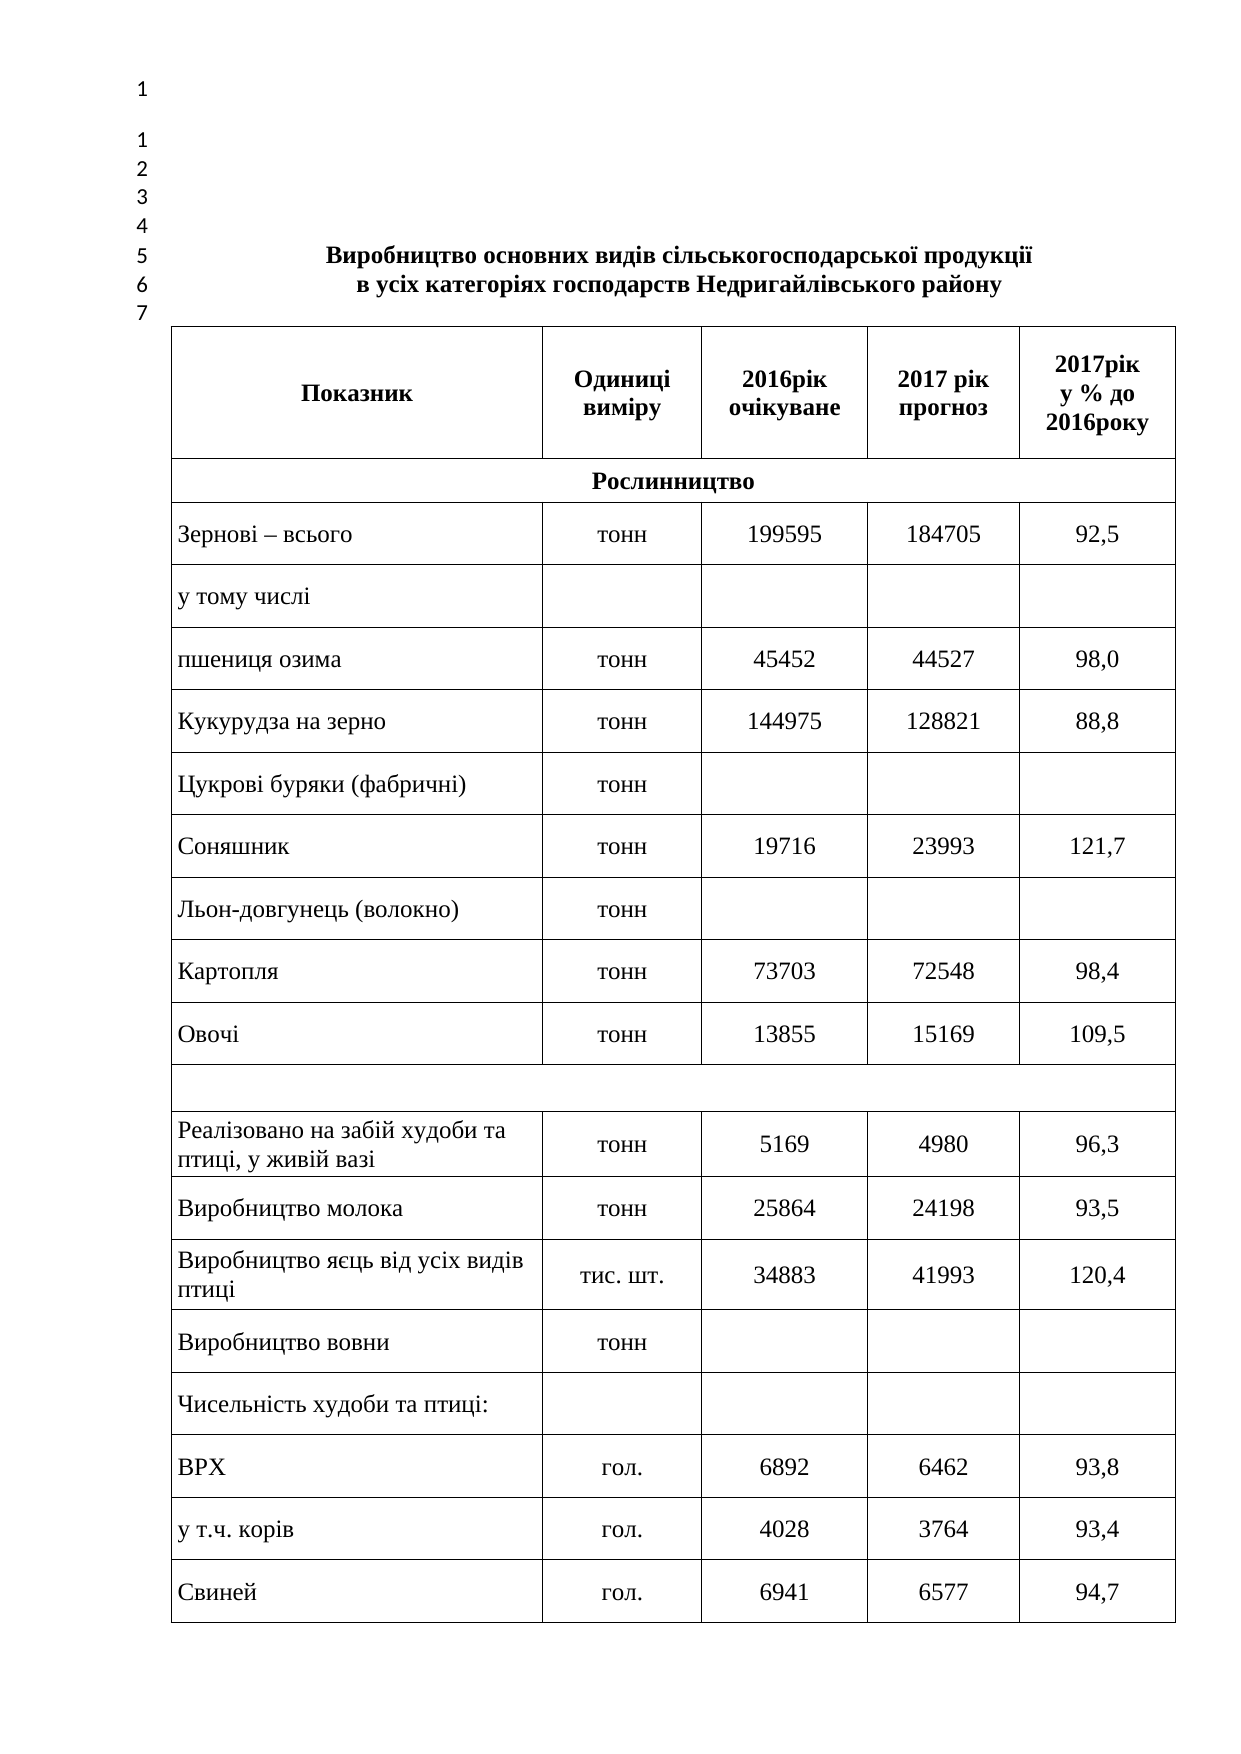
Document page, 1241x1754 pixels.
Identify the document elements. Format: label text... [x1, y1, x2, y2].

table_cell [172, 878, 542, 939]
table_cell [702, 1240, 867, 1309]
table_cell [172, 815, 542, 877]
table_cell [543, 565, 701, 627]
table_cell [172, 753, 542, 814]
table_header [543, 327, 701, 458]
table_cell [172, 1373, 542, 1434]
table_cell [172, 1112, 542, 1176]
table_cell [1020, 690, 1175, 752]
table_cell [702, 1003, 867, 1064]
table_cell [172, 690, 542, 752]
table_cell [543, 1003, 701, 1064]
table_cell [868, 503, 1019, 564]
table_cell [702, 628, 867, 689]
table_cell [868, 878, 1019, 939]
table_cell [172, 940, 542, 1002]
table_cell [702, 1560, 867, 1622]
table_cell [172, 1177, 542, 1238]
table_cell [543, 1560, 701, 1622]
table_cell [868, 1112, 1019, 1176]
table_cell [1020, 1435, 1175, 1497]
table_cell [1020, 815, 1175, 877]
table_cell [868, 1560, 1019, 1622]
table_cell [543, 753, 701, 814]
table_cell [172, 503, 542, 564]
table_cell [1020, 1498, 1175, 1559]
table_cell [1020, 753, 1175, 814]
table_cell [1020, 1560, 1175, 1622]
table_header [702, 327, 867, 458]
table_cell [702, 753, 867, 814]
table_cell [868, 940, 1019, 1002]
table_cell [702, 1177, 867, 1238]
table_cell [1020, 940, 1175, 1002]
text в усіх категоріях господарств Недригайлівського району [177, 269, 1181, 297]
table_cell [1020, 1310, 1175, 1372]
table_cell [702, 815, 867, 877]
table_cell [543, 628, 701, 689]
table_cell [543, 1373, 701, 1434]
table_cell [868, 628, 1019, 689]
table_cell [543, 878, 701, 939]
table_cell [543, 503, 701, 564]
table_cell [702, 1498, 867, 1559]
text Виробництво основних видів сільськогосподарської продукції [177, 240, 1181, 269]
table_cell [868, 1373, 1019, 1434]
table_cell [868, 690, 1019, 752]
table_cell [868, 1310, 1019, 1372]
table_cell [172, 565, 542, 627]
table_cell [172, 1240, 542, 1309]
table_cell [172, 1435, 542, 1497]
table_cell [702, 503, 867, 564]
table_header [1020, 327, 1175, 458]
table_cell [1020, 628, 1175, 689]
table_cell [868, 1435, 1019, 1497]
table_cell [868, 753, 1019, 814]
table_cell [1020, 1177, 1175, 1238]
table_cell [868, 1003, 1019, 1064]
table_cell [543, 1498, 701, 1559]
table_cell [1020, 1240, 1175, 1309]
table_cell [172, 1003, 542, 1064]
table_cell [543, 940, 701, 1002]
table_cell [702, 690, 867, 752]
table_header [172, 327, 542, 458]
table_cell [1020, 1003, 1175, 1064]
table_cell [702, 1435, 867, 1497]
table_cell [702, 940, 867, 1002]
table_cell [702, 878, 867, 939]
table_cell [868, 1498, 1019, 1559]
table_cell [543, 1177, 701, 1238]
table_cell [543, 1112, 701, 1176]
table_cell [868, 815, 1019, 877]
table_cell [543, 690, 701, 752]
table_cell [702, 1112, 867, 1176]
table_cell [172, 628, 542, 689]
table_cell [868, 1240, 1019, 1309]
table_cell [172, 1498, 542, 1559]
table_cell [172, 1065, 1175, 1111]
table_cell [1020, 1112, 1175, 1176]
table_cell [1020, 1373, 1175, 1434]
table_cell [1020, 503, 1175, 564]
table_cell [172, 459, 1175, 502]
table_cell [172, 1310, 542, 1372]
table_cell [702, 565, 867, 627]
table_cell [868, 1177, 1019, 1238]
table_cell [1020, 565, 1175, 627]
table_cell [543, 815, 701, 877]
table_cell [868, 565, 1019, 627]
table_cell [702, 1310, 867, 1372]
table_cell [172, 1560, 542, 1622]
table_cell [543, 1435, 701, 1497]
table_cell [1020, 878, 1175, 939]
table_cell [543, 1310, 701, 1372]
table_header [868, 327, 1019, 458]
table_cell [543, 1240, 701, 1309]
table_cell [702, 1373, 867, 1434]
